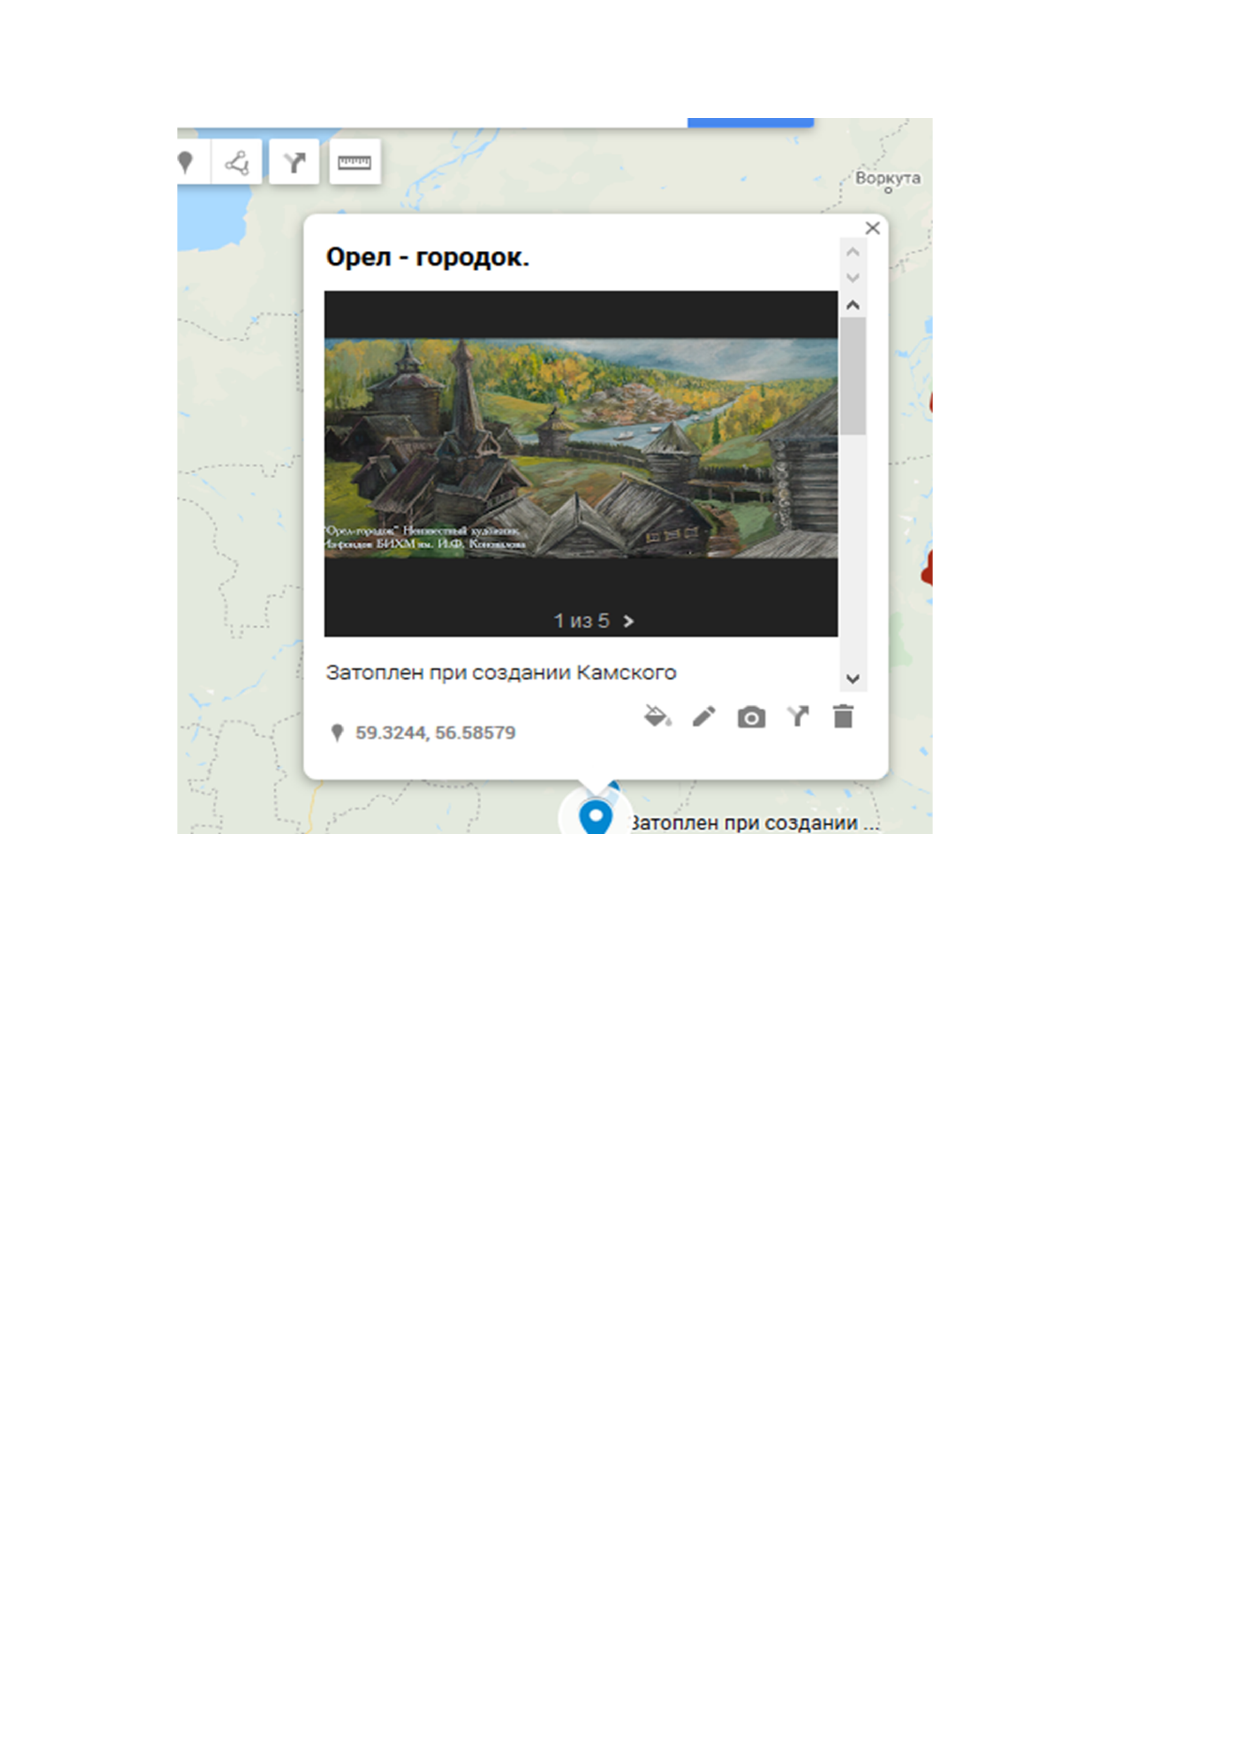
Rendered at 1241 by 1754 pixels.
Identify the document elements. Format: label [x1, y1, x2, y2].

picture [177, 118, 933, 834]
